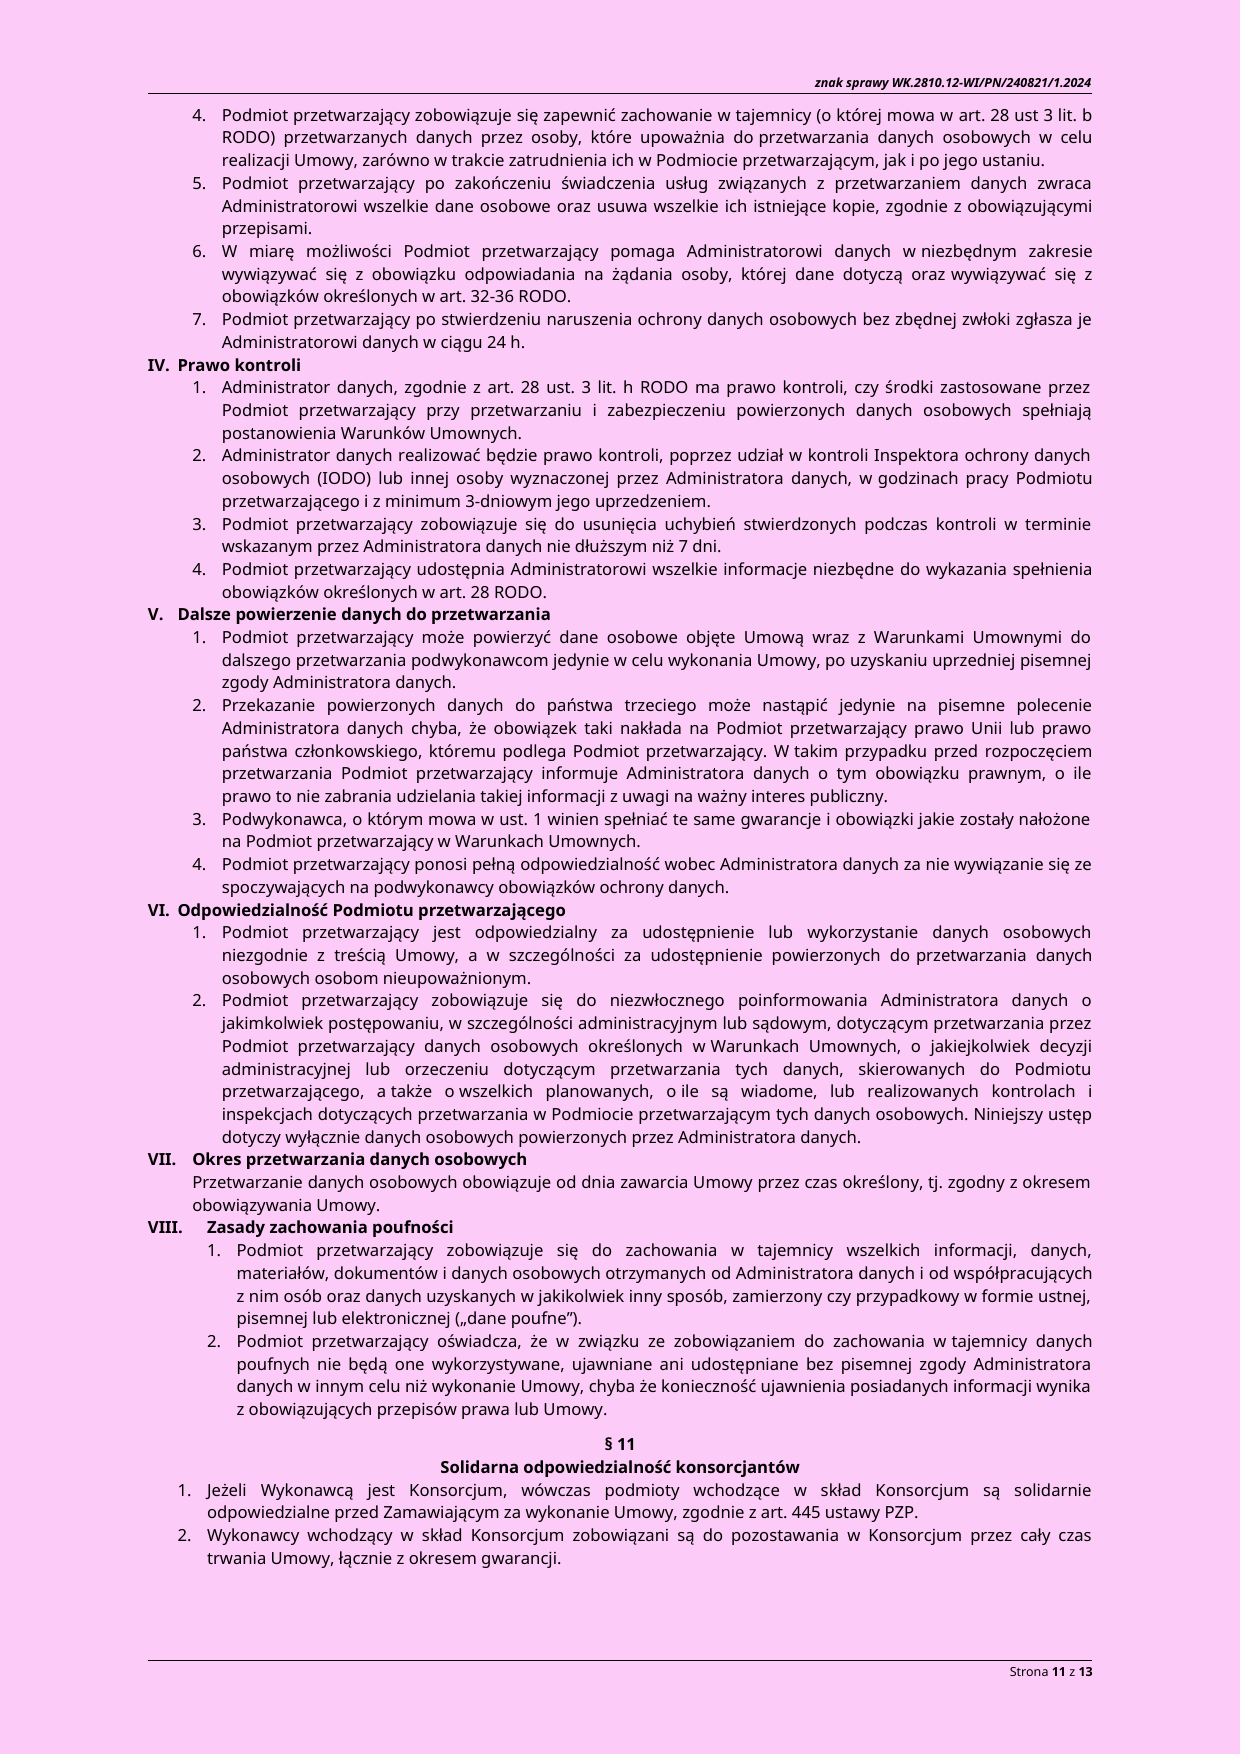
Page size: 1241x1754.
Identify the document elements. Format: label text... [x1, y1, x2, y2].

list Przekazanie powierzonych danych do państwa trzeciego może nastąpić jedynie na pisemne polecenie Administratora danych chyba, że obowiązek taki nakłada na Podmiot przetwarzający prawo Unii lub prawo państwa członkowskiego, któremu podlega Podmiot przetwarzający. W takim przypadku przed rozpoczęciem przetwarzania Podmiot przetwarzający informuje Administratora danych o tym obowiązku prawnym, o ile prawo to nie zabrania udzielania takiej informacji z uwagi na ważny interes publiczny. [192, 694, 1092, 807]
text VII. Okres przetwarzania danych osobowych [148, 1148, 1092, 1171]
text Solidarna odpowiedzialność konsorcjantów [148, 1456, 1092, 1478]
list Podmiot przetwarzający może powierzyć dane osobowe objęte Umową wraz z Warunkami Umownymi do dalszego przetwarzania podwykonawcom jedynie w celu wykonania Umowy, po uzyskaniu uprzedniej pisemnej zgody Administratora danych. [192, 626, 1092, 694]
list Podwykonawca, o którym mowa w ust. 1 winien spełniać te same gwarancje i obowiązki jakie zostały nałożone na Podmiot przetwarzający w Warunkach Umownych. [192, 807, 1092, 853]
list W miarę możliwości Podmiot przetwarzający pomaga Administratorowi danych w niezbędnym zakresie wywiązywać się z obowiązku odpowiadania na żądania osoby, której dane dotyczą oraz wywiązywać się z obowiązków określonych w art. 32-36 RODO. [192, 239, 1092, 308]
text V. Dalsze powierzenie danych do przetwarzania [148, 603, 1092, 626]
list Podmiot przetwarzający po stwierdzeniu naruszenia ochrony danych osobowych bez zbędnej zwłoki zgłasza je Administratorowi danych w ciągu 24 h. [192, 308, 1092, 353]
list Podmiot przetwarzający oświadcza, że w związku ze zobowiązaniem do zachowania w tajemnicy danych poufnych nie będą one wykorzystywane, ujawniane ani udostępniane bez pisemnej zgody Administratora danych w innym celu niż wykonanie Umowy, chyba że konieczność ujawnienia posiadanych informacji wynika z obowiązujących przepisów prawa lub Umowy. [207, 1329, 1092, 1420]
text VI. Odpowiedzialność Podmiotu przetwarzającego [148, 898, 1092, 921]
list Podmiot przetwarzający zobowiązuje się do niezwłocznego poinformowania Administratora danych o jakimkolwiek postępowaniu, w szczególności administracyjnym lub sądowym, dotyczącym przetwarzania przez Podmiot przetwarzający danych osobowych określonych w Warunkach Umownych, o jakiejkolwiek decyzji administracyjnej lub orzeczeniu dotyczącym przetwarzania tych danych, skierowanych do Podmiotu przetwarzającego, a także o wszelkich planowanych, o ile są wiadome, lub realizowanych kontrolach i inspekcjach dotyczących przetwarzania w Podmiocie przetwarzającym tych danych osobowych. Niniejszy ustęp dotyczy wyłącznie danych osobowych powierzonych przez Administratora danych. [192, 989, 1092, 1148]
list Podmiot przetwarzający udostępnia Administratorowi wszelkie informacje niezbędne do wykazania spełnienia obowiązków określonych w art. 28 RODO. [192, 557, 1092, 603]
list Podmiot przetwarzający ponosi pełną odpowiedzialność wobec Administratora danych za nie wywiązanie się ze spoczywających na podwykonawcy obowiązków ochrony danych. [192, 853, 1092, 898]
list Podmiot przetwarzający zobowiązuje się zapewnić zachowanie w tajemnicy (o której mowa w art. 28 ust 3 lit. b RODO) przetwarzanych danych przez osoby, które upoważnia do przetwarzania danych osobowych w celu realizacji Umowy, zarówno w trakcie zatrudnienia ich w Podmiocie przetwarzającym, jak i po jego ustaniu. [192, 103, 1092, 171]
list Podmiot przetwarzający zobowiązuje się do zachowania w tajemnicy wszelkich informacji, danych, materiałów, dokumentów i danych osobowych otrzymanych od Administratora danych i od współpracujących z nim osób oraz danych uzyskanych w jakikolwiek inny sposób, zamierzony czy przypadkowy w formie ustnej, pisemnej lub elektronicznej („dane poufne”). [207, 1239, 1092, 1329]
list Podmiot przetwarzający po zakończeniu świadczenia usług związanych z przetwarzaniem danych zwraca Administratorowi wszelkie dane osobowe oraz usuwa wszelkie ich istniejące kopie, zgodnie z obowiązującymi przepisami. [192, 171, 1092, 239]
list Administrator danych realizować będzie prawo kontroli, poprzez udział w kontroli Inspektora ochrony danych osobowych (IODO) lub innej osoby wyznaczonej przez Administratora danych, w godzinach pracy Podmiotu przetwarzającego i z minimum 3-dniowym jego uprzedzeniem. [192, 444, 1092, 512]
list Administrator danych, zgodnie z art. 28 ust. 3 lit. h RODO ma prawo kontroli, czy środki zastosowane przez Podmiot przetwarzający przy przetwarzaniu i zabezpieczeniu powierzonych danych osobowych spełniają postanowienia Warunków Umownych. [192, 376, 1092, 444]
list Wykonawcy wchodzący w skład Konsorcjum zobowiązani są do pozostawania w Konsorcjum przez cały czas trwania Umowy, łącznie z okresem gwarancji. [177, 1524, 1092, 1569]
text IV. Prawo kontroli [148, 353, 1092, 376]
text VIII. Zasady zachowania poufności [148, 1216, 1092, 1239]
list Jeżeli Wykonawcą jest Konsorcjum, wówczas podmioty wchodzące w skład Konsorcjum są solidarnie odpowiedzialne przed Zamawiającym za wykonanie Umowy, zgodnie z art. 445 ustawy PZP. [177, 1478, 1092, 1524]
list Podmiot przetwarzający zobowiązuje się do usunięcia uchybień stwierdzonych podczas kontroli w terminie wskazanym przez Administratora danych nie dłuższym niż 7 dni. [192, 512, 1092, 557]
list Przetwarzanie danych osobowych obowiązuje od dnia zawarcia Umowy przez czas określony, tj. zgodny z okresem obowiązywania Umowy. [192, 1171, 1092, 1216]
text § 11 [148, 1433, 1092, 1456]
list Podmiot przetwarzający jest odpowiedzialny za udostępnienie lub wykorzystanie danych osobowych niezgodnie z treścią Umowy, a w szczególności za udostępnienie powierzonych do przetwarzania danych osobowych osobom nieupoważnionym. [192, 921, 1092, 989]
